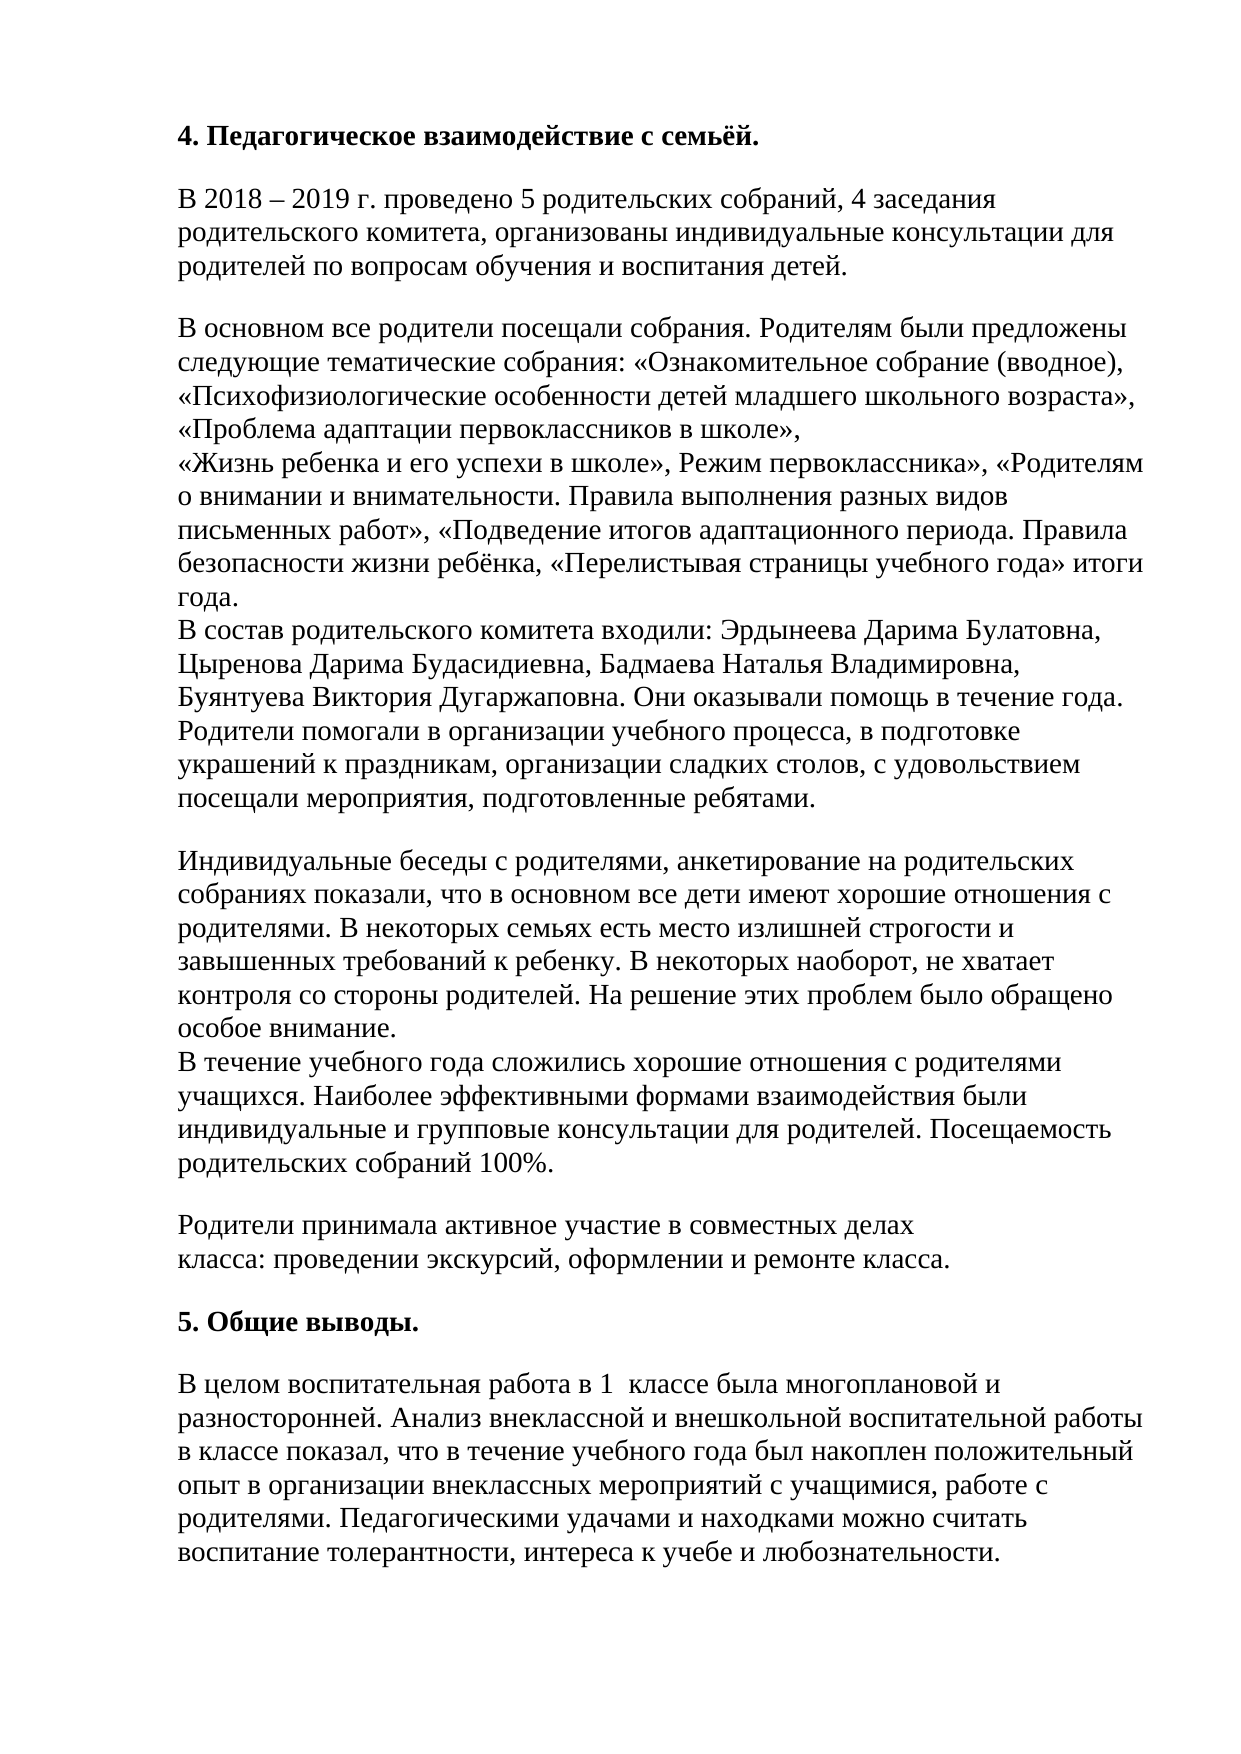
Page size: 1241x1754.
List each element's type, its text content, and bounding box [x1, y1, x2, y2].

text В состав родительского комитета входили: Эрдынеева Дарима Булатовна, Цыренова Дарима Будасидиевна, Бадмаева Наталья Владимировна, Буянтуева Виктория Дугаржаповна. Они оказывали помощь в течение года. Родители помогали в организации учебного процесса, в подготовке украшений к праздникам, организации сладких столов, с удовольствием посещали мероприятия, подготовленные ребятами. [177, 612, 1152, 814]
text 5. Общие выводы. [177, 1304, 1152, 1337]
text 4. Педагогическое взаимодействие с семьёй. [177, 118, 1152, 152]
text «Жизнь ребенка и его успехи в школе», Режим первоклассника», «Родителям о внимании и внимательности. Правила выполнения разных видов письменных работ», «Подведение итогов адаптационного периода. Правила безопасности жизни ребёнка, «Перелистывая страницы учебного года» итоги года. [177, 445, 1152, 612]
text В 2018 – 2019 г. проведено 5 родительских собраний, 4 заседания родительского комитета, организованы индивидуальные консультации для родителей по вопросам обучения и воспитания детей. [177, 181, 1152, 281]
text Родители принимала активное участие в совместных делах класса: проведении экскурсий, оформлении и ремонте класса. [177, 1207, 1152, 1274]
text В целом воспитательная работа в 1 классе была многоплановой и разносторонней. Анализ внеклассной и внешкольной воспитательной работы в классе показал, что в течение учебного года был накоплен положительный опыт в организации внеклассных мероприятий с учащимися, работе с родителями. Педагогическими удачами и находками можно считать воспитание толерантности, интереса к учебе и любознательности. [177, 1366, 1152, 1568]
text В основном все родители посещали собрания. Родителям были предложены следующие тематические собрания: «Ознакомительное собрание (вводное), «Психофизиологические особенности детей младшего школьного возраста», «Проблема адаптации первоклассников в школе», [177, 311, 1152, 445]
text Индивидуальные беседы с родителями, анкетирование на родительских собраниях показали, что в основном все дети имеют хорошие отношения с родителями. В некоторых семьях есть место излишней строгости и завышенных требований к ребенку. В некоторых наоборот, не хватает контроля со стороны родителей. На решение этих проблем было обращено особое внимание. В течение учебного года сложились хорошие отношения с родителями учащихся. Наиболее эффективными формами взаимодействия были индивидуальные и групповые консультации для родителей. Посещаемость родительских собраний 100%. [177, 843, 1152, 1178]
